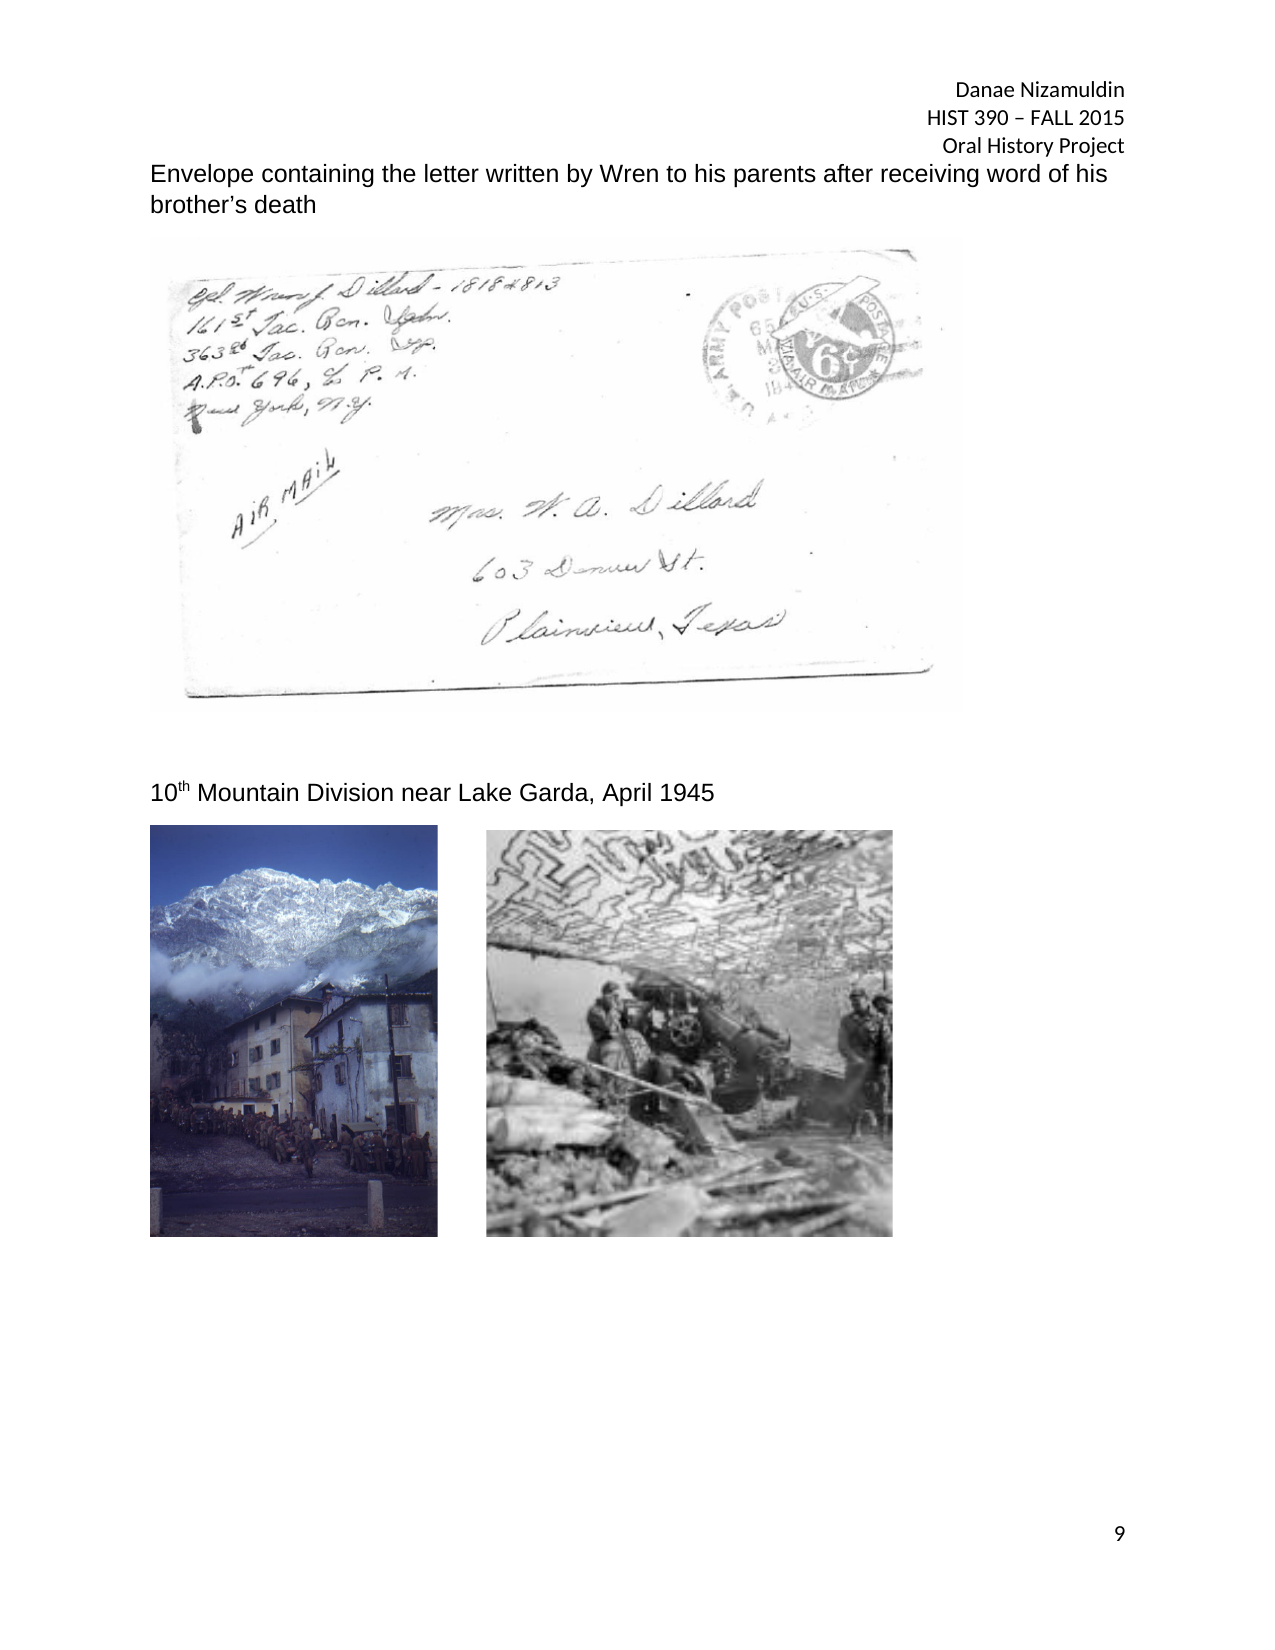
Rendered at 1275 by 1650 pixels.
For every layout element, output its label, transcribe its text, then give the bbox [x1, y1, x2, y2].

picture [150, 237, 963, 712]
text Envelope containing the letter written by Wren to his parents after receiving word of his brother’s death [150, 159, 1125, 219]
text 10th Mountain Division near Lake Garda, April 1945 [150, 778, 1125, 807]
picture [150, 825, 438, 1237]
picture [486, 830, 893, 1237]
